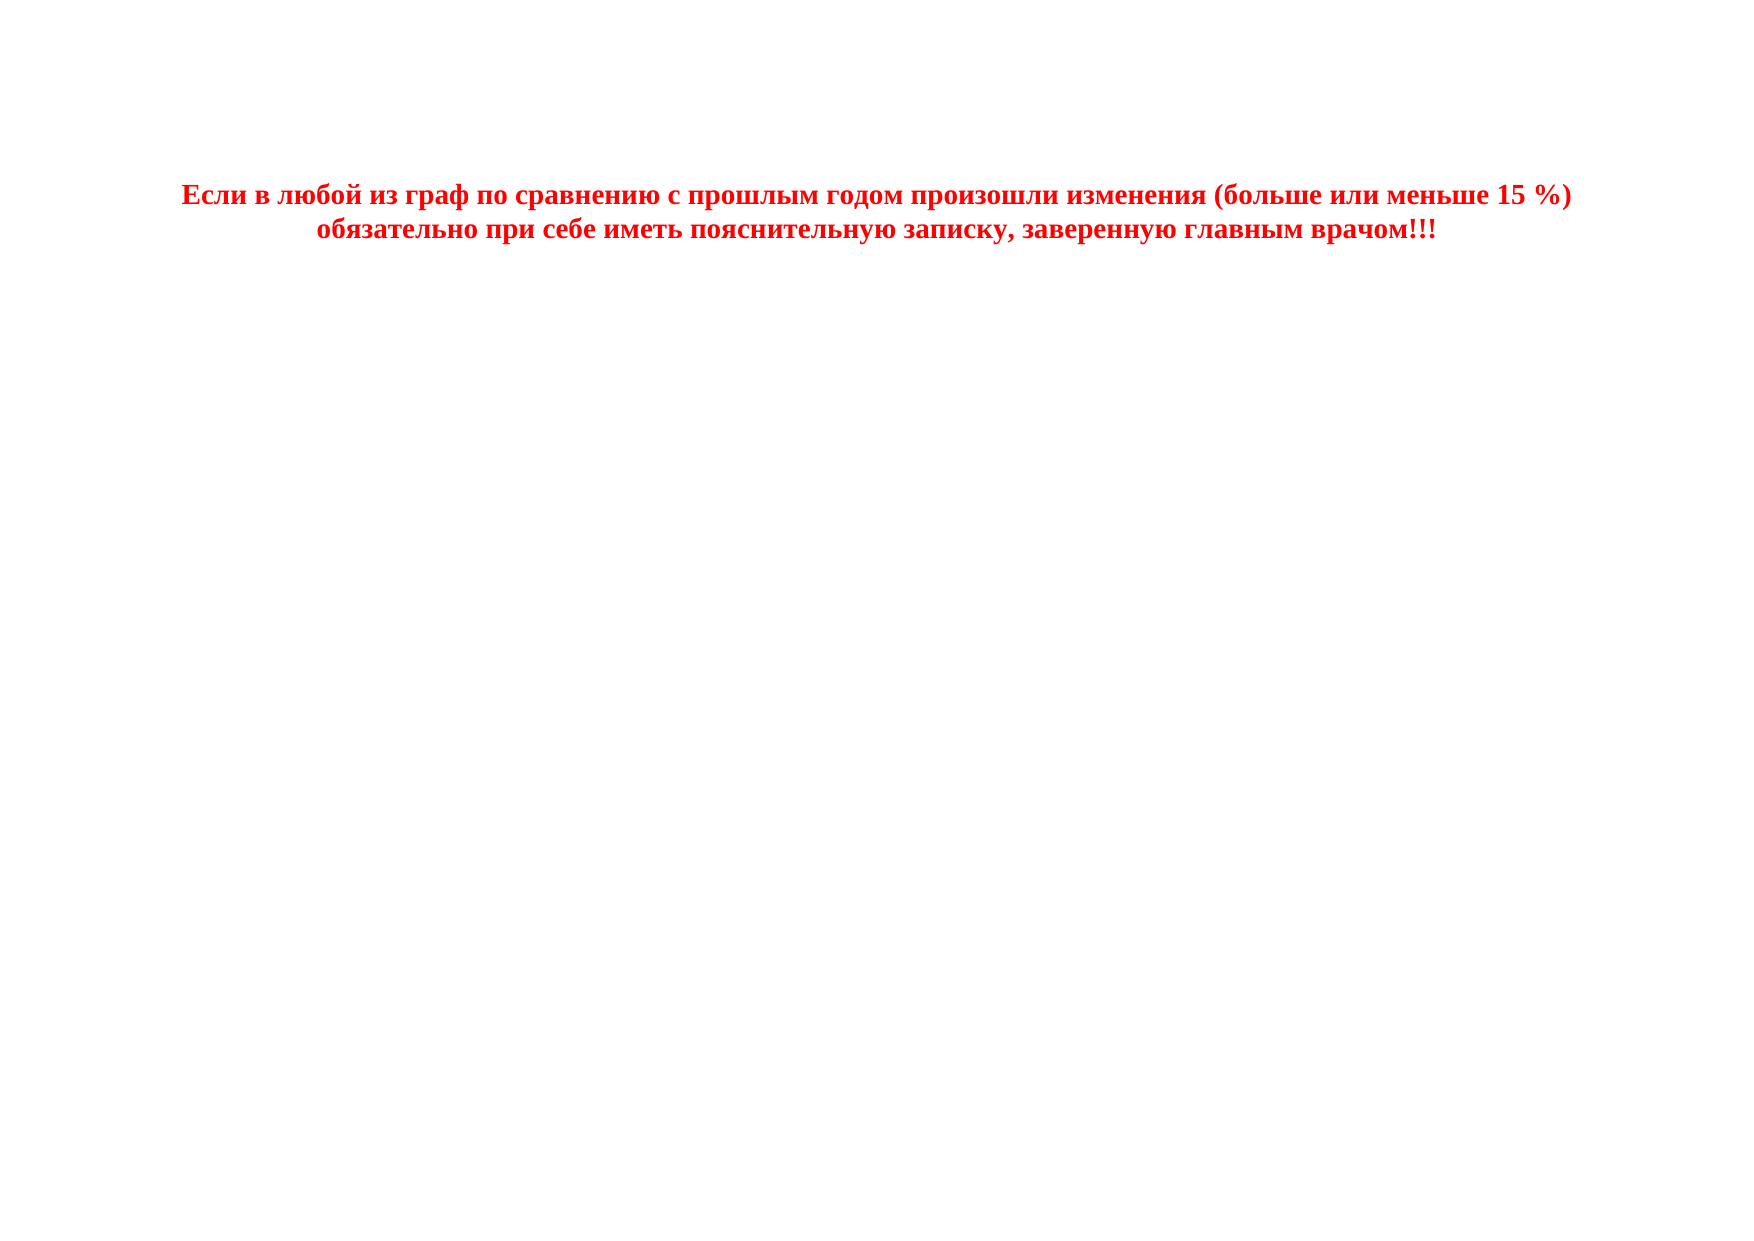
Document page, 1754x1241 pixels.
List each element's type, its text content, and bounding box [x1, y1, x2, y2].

text Если в любой из граф по сравнению с прошлым годом произошли изменения (больше или меньше 15 %) обязательно при себе иметь пояснительную записку, заверенную главным врачом!!! [118, 177, 1636, 244]
